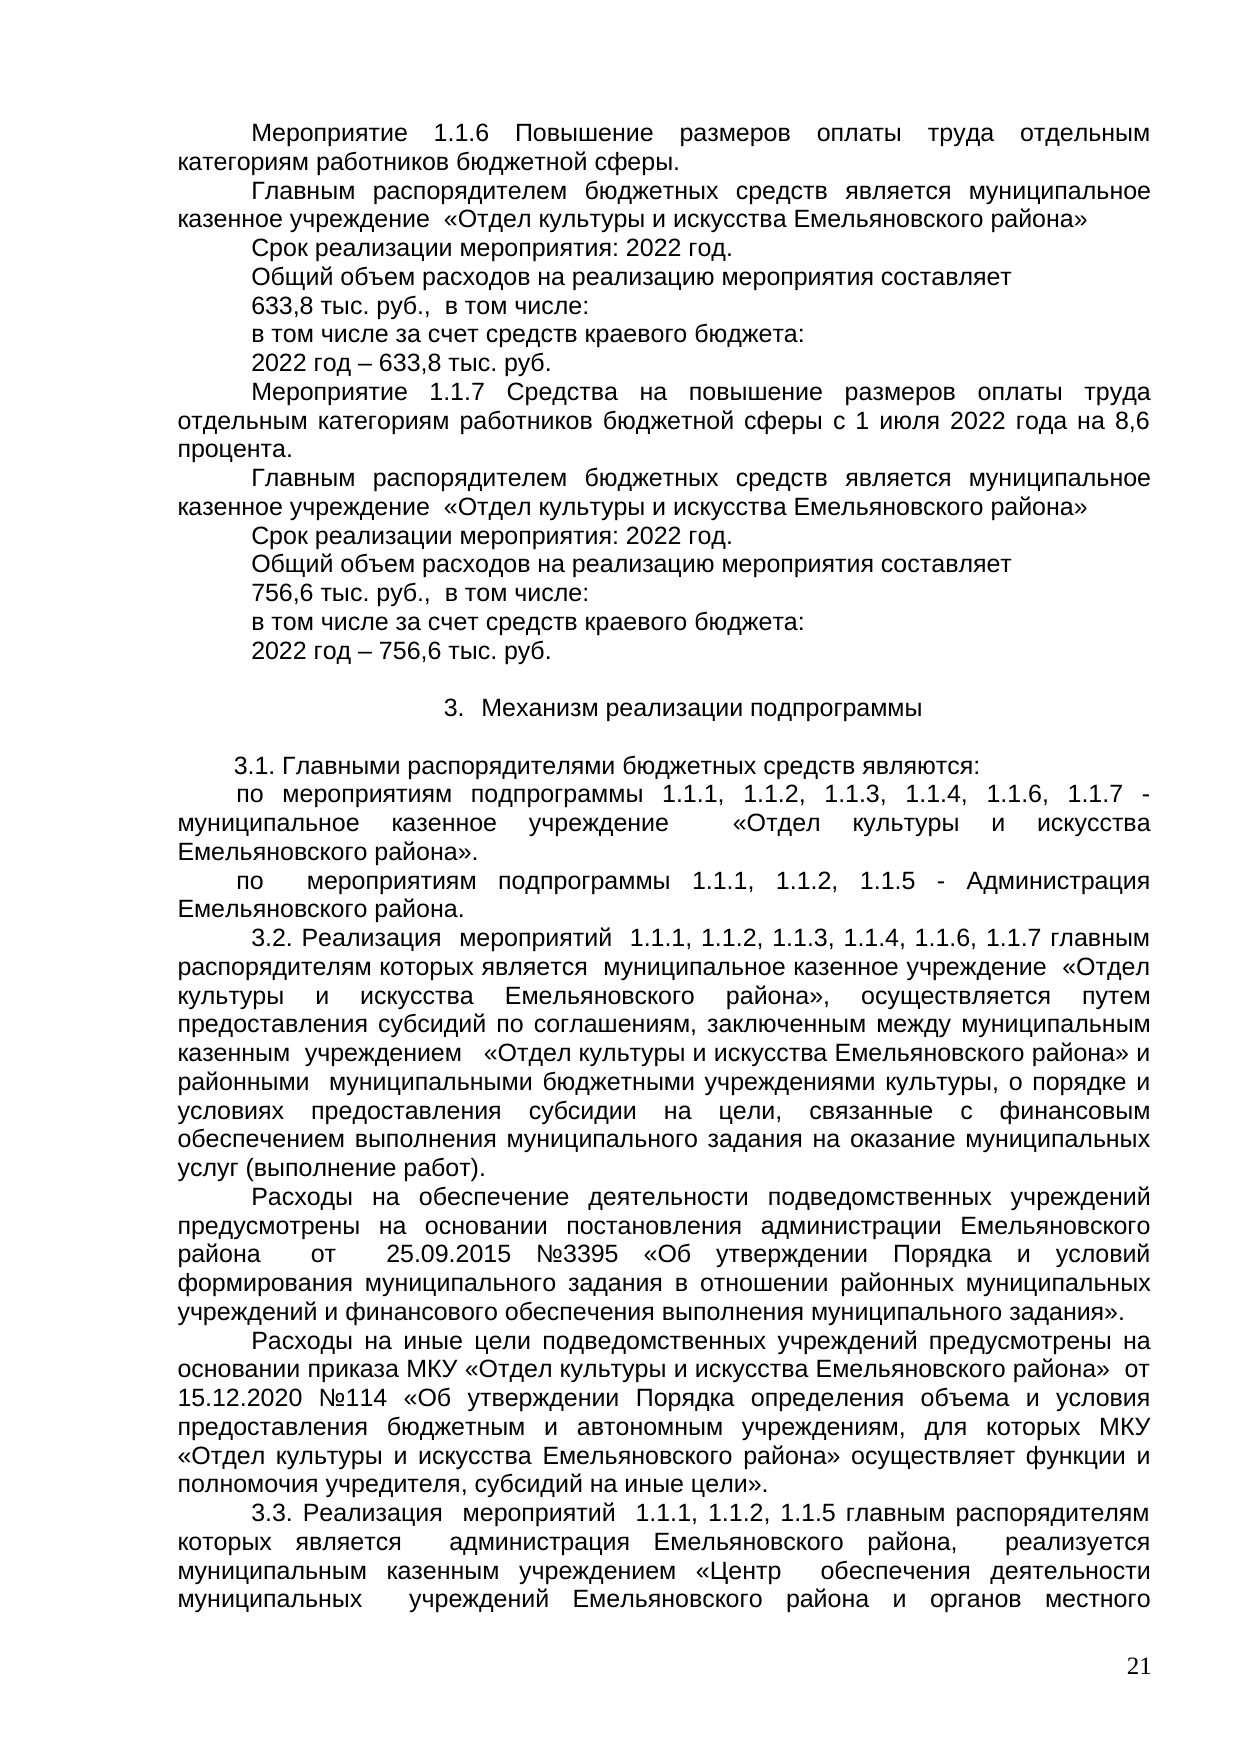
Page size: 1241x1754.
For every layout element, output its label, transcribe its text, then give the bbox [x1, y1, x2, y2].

text Срок реализации мероприятия: 2022 год. [177, 521, 1152, 549]
text Общий объем расходов на реализацию мероприятия составляет [177, 549, 1152, 578]
text 2022 год – 633,8 тыс. руб. [177, 348, 1152, 377]
text Расходы на обеспечение деятельности подведомственных учреждений предусмотрены на основании постановления администрации Емельяновского района от 25.09.2015 №3395 «Об утверждении Порядка и условий формирования муниципального задания в отношении районных муниципальных учреждений и финансового обеспечения выполнения муниципального задания». [177, 1182, 1152, 1326]
text по мероприятиям подпрограммы 1.1.1, 1.1.2, 1.1.5 - Администрация Емельяновского района. [177, 866, 1152, 923]
text Мероприятие 1.1.7 Средства на повышение размеров оплаты труда отдельным категориям работников бюджетной сферы с 1 июля 2022 года на 8,6 процента. [177, 377, 1152, 463]
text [177, 1498, 1152, 1613]
list Механизм реализации подпрограммы [215, 693, 1152, 722]
text Срок реализации мероприятия: 2022 год. [177, 233, 1152, 262]
text Мероприятие 1.1.6 Повышение размеров оплаты труда отдельным категориям работников бюджетной сферы. [177, 118, 1152, 176]
text в том числе за счет средств краевого бюджета: [177, 319, 1152, 348]
text по мероприятиям подпрограммы 1.1.1, 1.1.2, 1.1.3, 1.1.4, 1.1.6, 1.1.7 - муниципальное казенное учреждение «Отдел культуры и искусства Емельяновского района». [177, 779, 1152, 866]
text Главным распорядителем бюджетных средств является муниципальное казенное учреждение «Отдел культуры и искусства Емельяновского района» [177, 176, 1152, 233]
text в том числе за счет средств краевого бюджета: [177, 607, 1152, 636]
text Расходы на иные цели подведомственных учреждений предусмотрены на основании приказа МКУ «Отдел культуры и искусства Емельяновского района» от 15.12.2020 №114 «Об утверждении Порядка определения объема и условия предоставления бюджетным и автономным учреждениям, для которых МКУ «Отдел культуры и искусства Емельяновского района» осуществляет функции и полномочия учредителя, субсидий на иные цели». [177, 1326, 1152, 1498]
text 633,8 тыс. руб., в том числе: [177, 291, 1152, 319]
text 3.2. Реализация мероприятий 1.1.1, 1.1.2, 1.1.3, 1.1.4, 1.1.6, 1.1.7 главным распорядителям которых является муниципальное казенное учреждение «Отдел культуры и искусства Емельяновского района», осуществляется путем предоставления субсидий по соглашениям, заключенным между муниципальным казенным учреждением «Отдел культуры и искусства Емельяновского района» и районными муниципальными бюджетными учреждениями культуры, о порядке и условиях предоставления субсидии на цели, связанные с финансовым обеспечением выполнения муниципального задания на оказание муниципальных услуг (выполнение работ). [177, 923, 1152, 1182]
text 756,6 тыс. руб., в том числе: [177, 578, 1152, 607]
text Главным распорядителем бюджетных средств является муниципальное казенное учреждение «Отдел культуры и искусства Емельяновского района» [177, 463, 1152, 521]
text 2022 год – 756,6 тыс. руб. [177, 636, 1152, 664]
text 3.1. Главными распорядителями бюджетных средств являются: [177, 751, 1152, 779]
text Общий объем расходов на реализацию мероприятия составляет [177, 262, 1152, 291]
